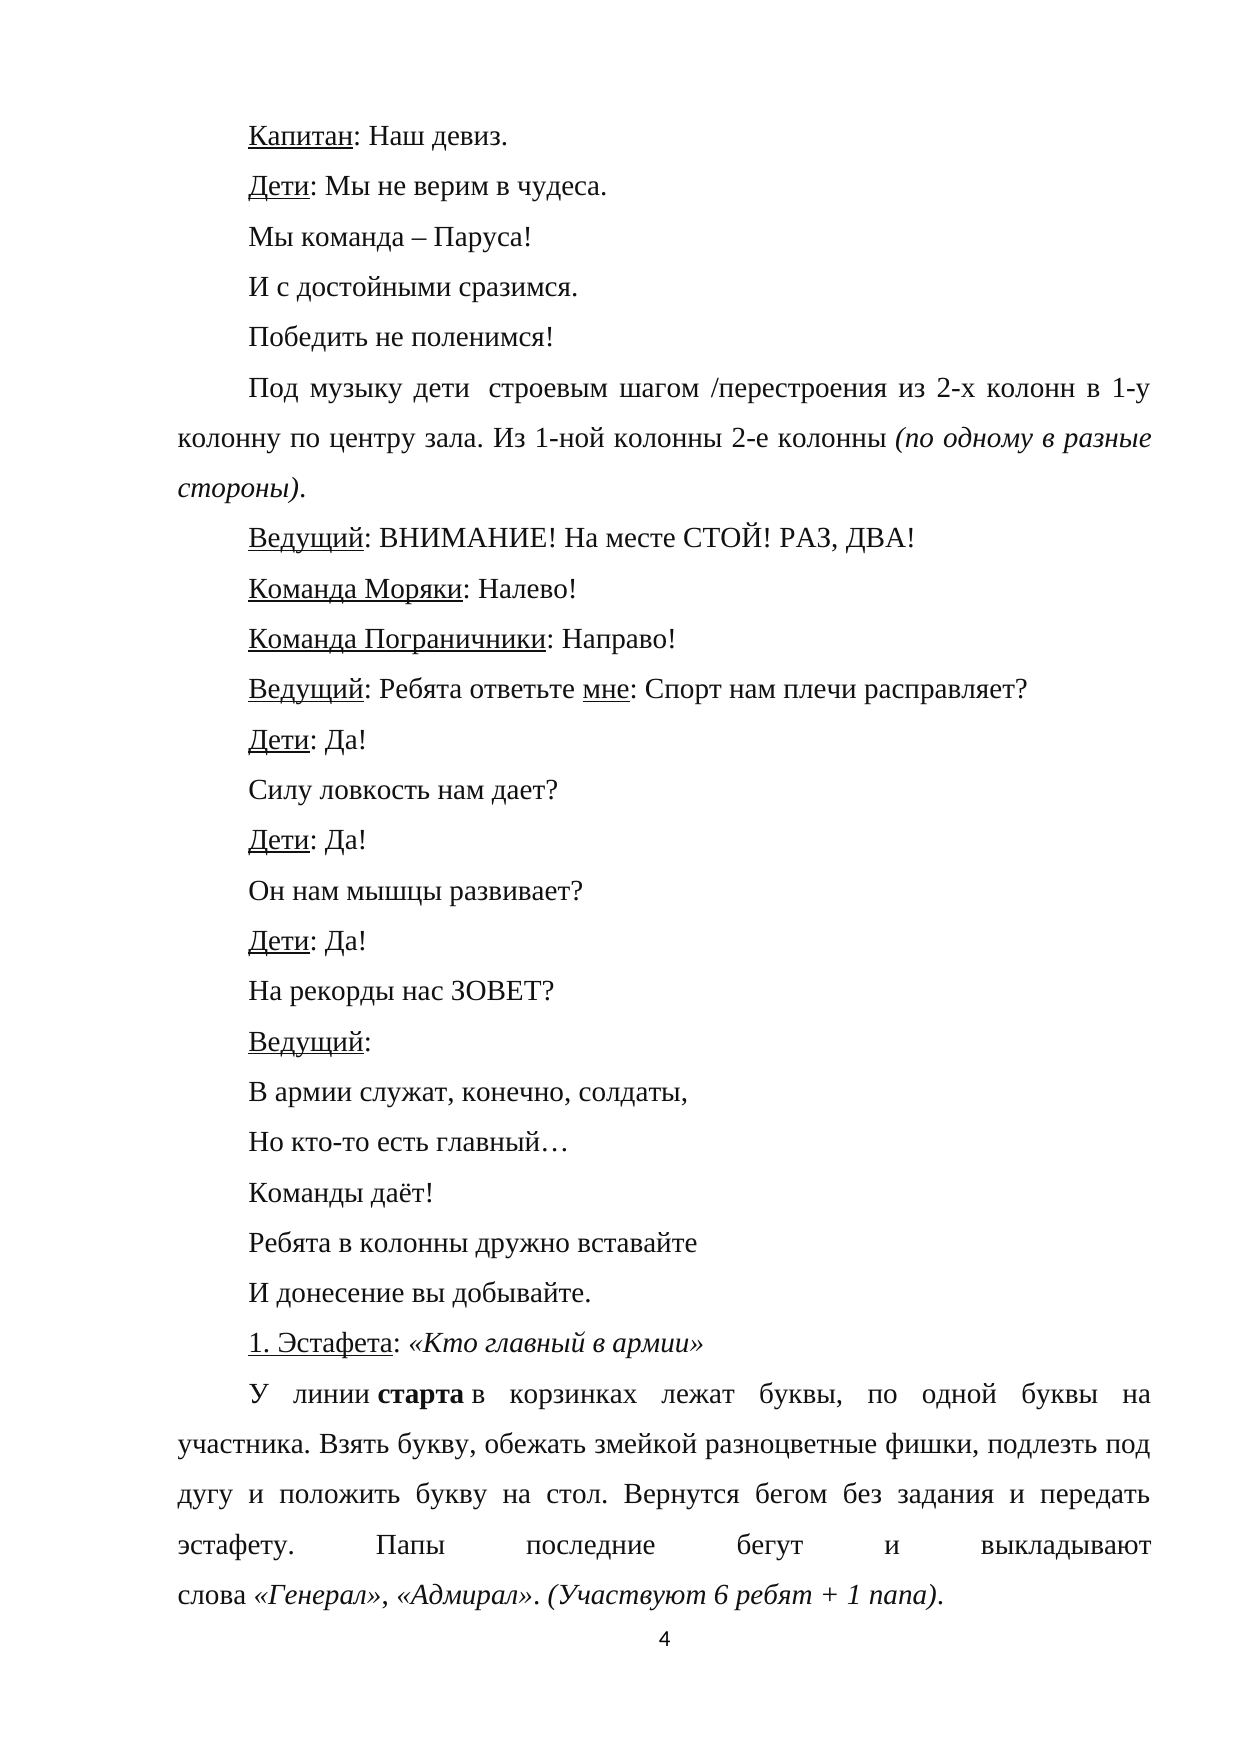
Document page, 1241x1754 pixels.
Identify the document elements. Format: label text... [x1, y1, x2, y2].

text Команда Моряки: Налево! [177, 571, 1152, 604]
text И донесение вы добывайте. [177, 1275, 1152, 1309]
text На рекорды нас ЗОВЕТ? [177, 973, 1152, 1007]
text Ведущий: [177, 1024, 1152, 1057]
text Дети: Мы не верим в чудеса. [177, 168, 1152, 202]
text Дети: Да! [177, 722, 1152, 755]
text Команда Пограничники: Направо! [177, 621, 1152, 655]
text Дети: Да! [177, 822, 1152, 856]
text В армии служат, конечно, солдаты, [177, 1074, 1152, 1108]
text Дети: Да! [177, 923, 1152, 957]
text И с достойными сразимся. [177, 269, 1152, 303]
text Победить не поленимся! [177, 319, 1152, 353]
text У линии старта в корзинках лежат буквы, по одной буквы на участника. Взять букву, обежать змейкой разноцветные фишки, подлезть под дугу и положить букву на стол. Вернутся бегом без задания и передать эстафету. Папы последние бегут и выкладывают слова «Генерал», «Адмирал». (Участвуют 6 ребят + 1 папа). [177, 1376, 1152, 1611]
text Мы команда – Паруса! [177, 219, 1152, 252]
text Команды даёт! [177, 1175, 1152, 1208]
text Капитан: Наш девиз. [177, 118, 1152, 152]
text Он нам мышцы развивает? [177, 873, 1152, 906]
text Ребята в колонны дружно вставайте [177, 1225, 1152, 1258]
text 1. Эстафета: «Кто главный в армии» [177, 1326, 1152, 1359]
text Ведущий: Ребята ответьте мне: Спорт нам плечи расправляет? [177, 672, 1152, 705]
text Ведущий: ВНИМАНИЕ! На месте СТОЙ! РАЗ, ДВА! [177, 521, 1152, 554]
text Но кто-то есть главный… [177, 1124, 1152, 1158]
text Под музыку дети строевым шагом /перестроения из 2-х колонн в 1-у колонну по центру зала. Из 1-ной колонны 2-е колонны (по одному в разные стороны). [177, 370, 1152, 504]
text Силу ловкость нам дает? [177, 772, 1152, 806]
